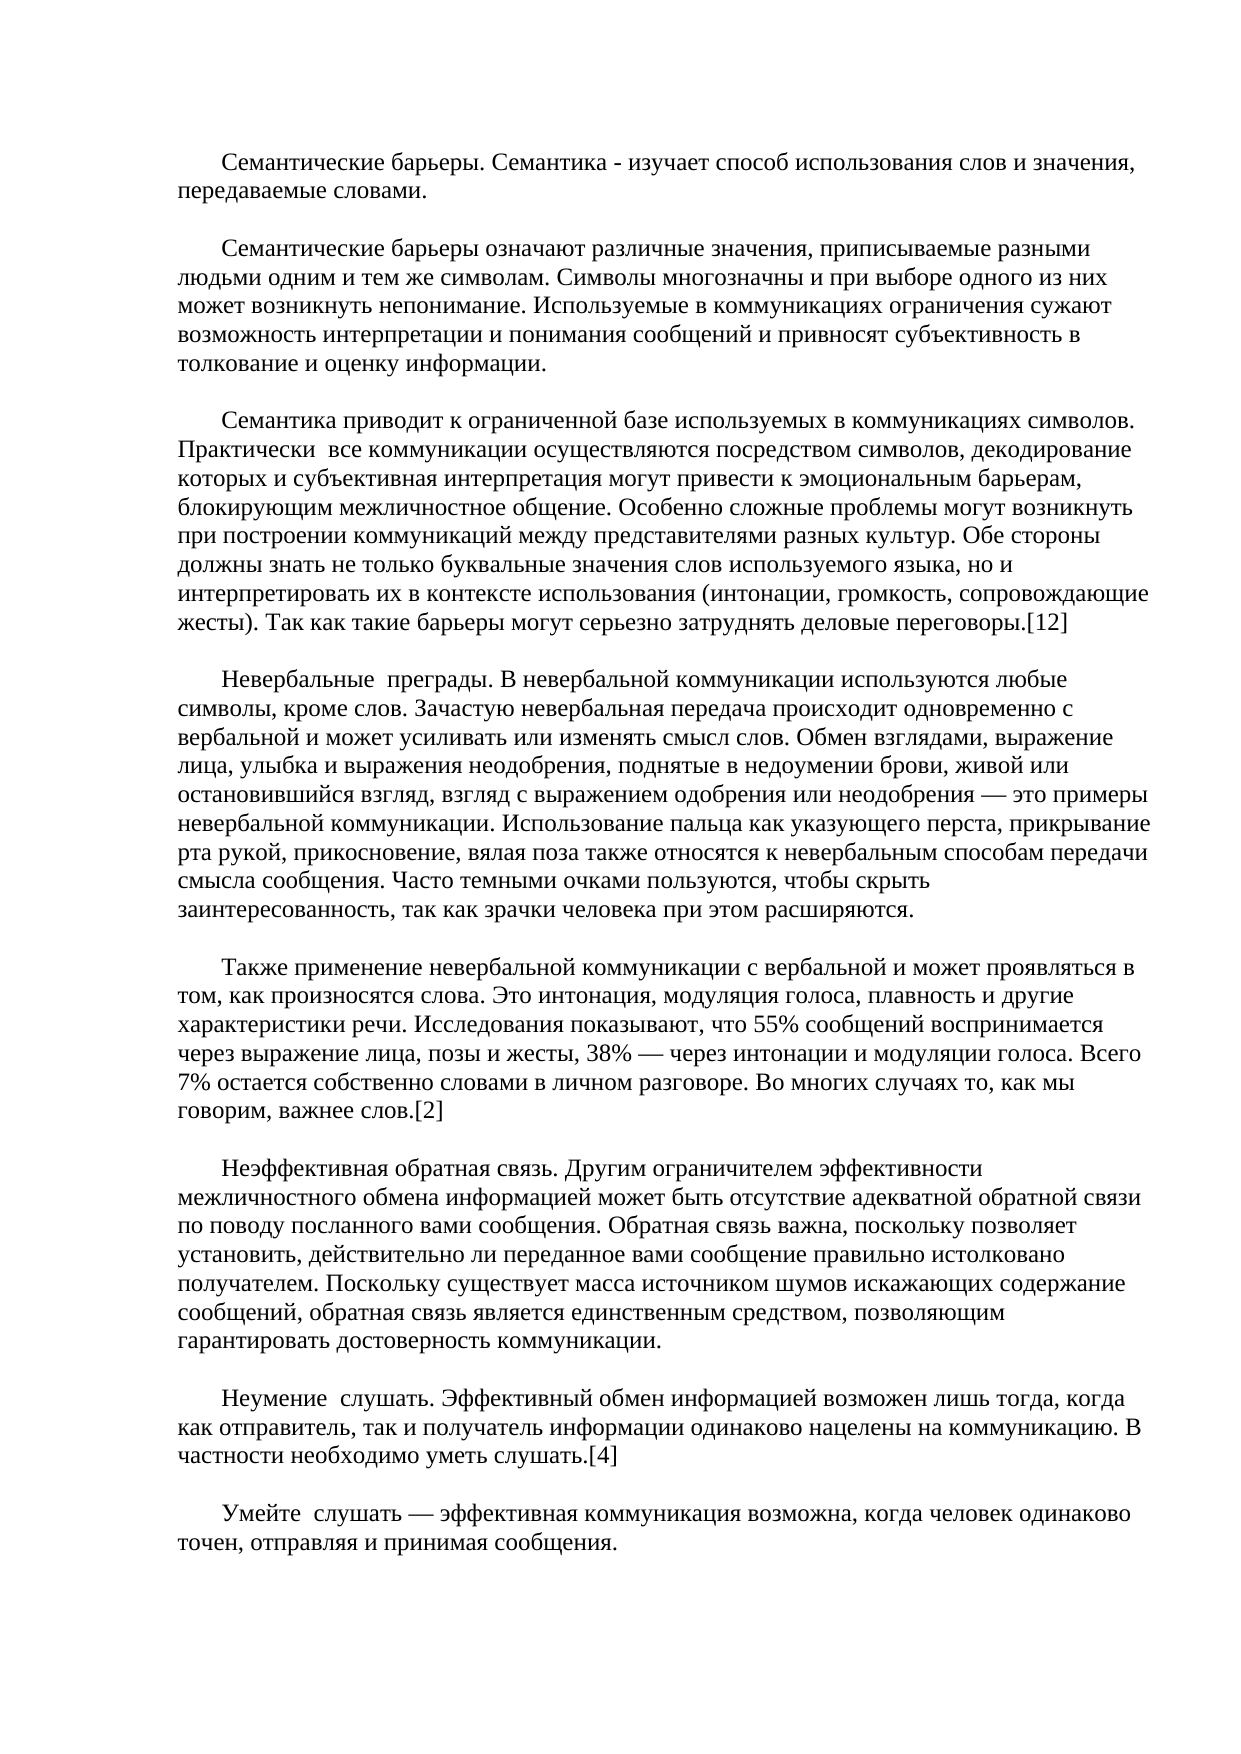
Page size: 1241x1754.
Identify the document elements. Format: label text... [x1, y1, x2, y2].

text Неумение слушать. Эффективный обмен информацией возможен лишь тогда, когда как отправитель, так и получатель информации одинаково нацелены на коммуникацию. В частности необходимо уметь слушать.[4] [177, 1383, 1152, 1469]
text Семантические барьеры. Семантика - изучает способ использования слов и значения, передаваемые словами. [177, 147, 1152, 204]
text Семантические барьеры означают различные значения, приписываемые разными людьми одним и тем же символам. Символы многозначны и при выборе одного из них может возникнуть непонимание. Используемые в коммуникациях ограничения сужают возможность интерпретации и понимания сообщений и привносят субъективность в толкование и оценку информации. [177, 233, 1152, 377]
text Также применение невербальной коммуникации с вербальной и может проявляться в том, как произносятся слова. Это интонация, модуляция голоса, плавность и другие характеристики речи. Исследования показывают, что 55% сообщений воспринимается через выражение лица, позы и жесты, 38% — через интонации и модуляции голоса. Всего 7% остается собственно словами в личном разговоре. Во многих случаях то, как мы говорим, важнее слов.[2] [177, 952, 1152, 1124]
text Неэффективная обратная связь. Другим ограничителем эффективности межличностного обмена информацией может быть отсутствие адекватной обратной связи по поводу посланного вами сообщения. Обратная связь важна, поскольку позволяет установить, действительно ли переданное вами сообщение правильно истолковано получателем. Поскольку существует масса источником шумов искажающих содержание сообщений, обратная связь является единственным средством, позволяющим гарантировать достоверность коммуникации. [177, 1153, 1152, 1354]
text Умейте слушать — эффективная коммуникация возможна, когда человек одинаково точен, отправляя и принимая сообщения. [177, 1498, 1152, 1556]
text Семантика приводит к ограниченной базе используемых в коммуникациях символов. Практически все коммуникации осуществляются посредством символов, декодирование которых и субъективная интерпретация могут привести к эмоциональным барьерам, блокирующим межличностное общение. Особенно сложные проблемы могут возникнуть при построении коммуникаций между представителями разных культур. Обе стороны должны знать не только буквальные значения слов используемого языка, но и интерпретировать их в контексте использования (интонации, громкость, сопровождающие жесты). Так как такие барьеры могут серьезно затруднять деловые переговоры.[12] [177, 406, 1152, 636]
text Невербальные преграды. В невербальной коммуникации используются любые символы, кроме слов. Зачастую невербальная передача происходит одновременно с вербальной и может усиливать или изменять смысл слов. Обмен взглядами, выражение лица, улыбка и выражения неодобрения, поднятые в недоумении брови, живой или остановившийся взгляд, взгляд с выражением одобрения или неодобрения — это примеры невербальной коммуникации. Использование пальца как указующего перста, прикрывание рта рукой, прикосновение, вялая поза также относятся к невербальным способам передачи смысла сообщения. Часто темными очками пользуются, чтобы скрыть заинтересованность, так как зрачки человека при этом расширяются. [177, 664, 1152, 923]
